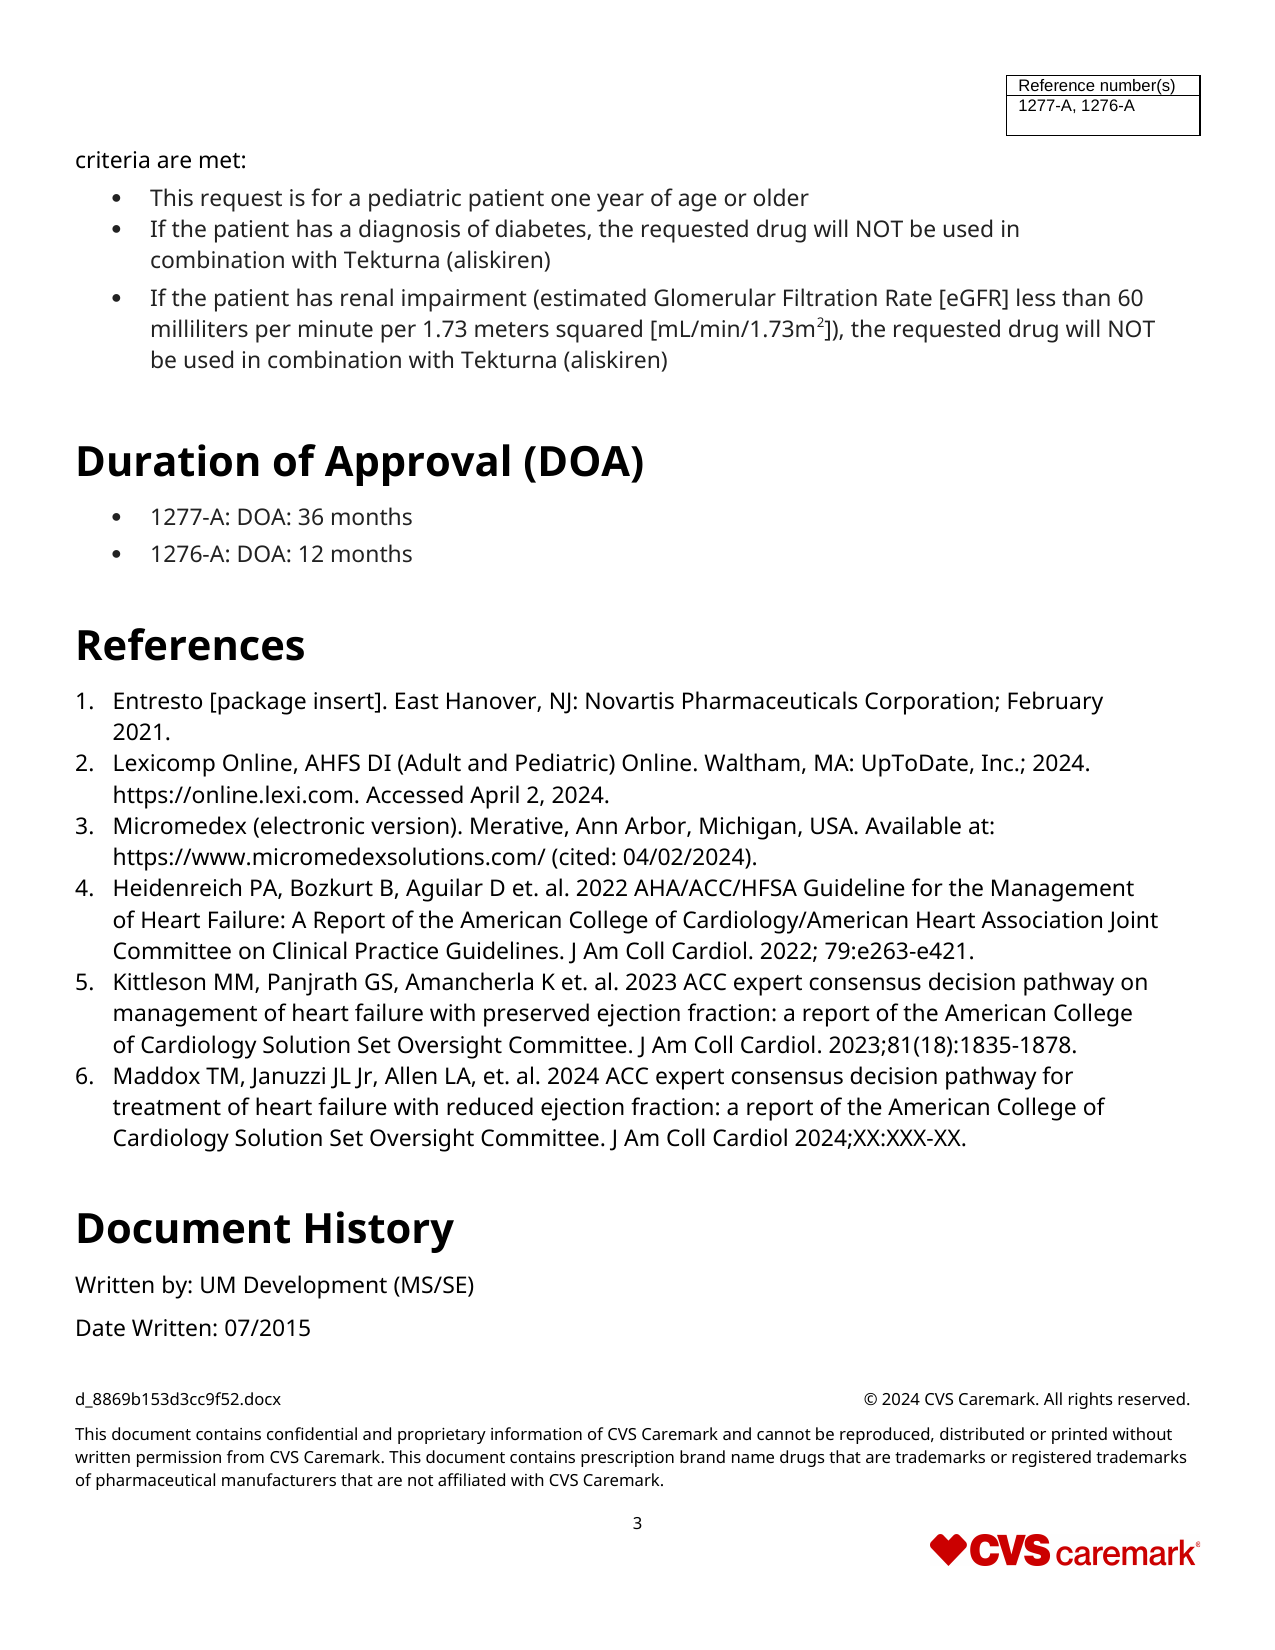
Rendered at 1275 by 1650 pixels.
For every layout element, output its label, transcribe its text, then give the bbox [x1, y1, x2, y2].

text Kittleson MM, Panjrath GS, Amancherla K et. al. 2023 ACC expert consensus decision pathway on management of heart failure with preserved ejection fraction: a report of the American College of Cardiology Solution Set Oversight Committee. J Am Coll Cardiol. 2023;81(18):1835-1878. [75, 966, 1161, 1060]
text Entresto [package insert]. East Hanover, NJ: Novartis Pharmaceuticals Corporation; February 2021. [75, 685, 1161, 747]
text Heidenreich PA, Bozkurt B, Aguilar D et. al. 2022 AHA/ACC/HFSA Guideline for the Management of Heart Failure: A Report of the American College of Cardiology/American Heart Association Joint Committee on Clinical Practice Guidelines. J Am Coll Cardiol. 2022; 79:e263-e421. [75, 872, 1161, 966]
subtitle Document History [75, 1199, 1200, 1256]
subtitle References [75, 616, 1200, 672]
text Maddox TM, Januzzi JL Jr, Allen LA, et. al. 2024 ACC expert consensus decision pathway for treatment of heart failure with reduced ejection fraction: a report of the American College of Cardiology Solution Set Oversight Committee. J Am Coll Cardiol 2024;XX:XXX-XX. [75, 1060, 1161, 1153]
picture [930, 1534, 1200, 1566]
list This request is for a pediatric patient one year of age or older [112, 182, 1161, 213]
list 1277-A: DOA: 36 months [112, 501, 1161, 532]
subtitle Duration of Approval (DOA) [75, 432, 1200, 488]
text Written by: UM Development (MS/SE) [75, 1269, 1200, 1300]
text Lexicomp Online, AHFS DI (Adult and Pediatric) Online. Waltham, MA: UpToDate, Inc.; 2024. https://online.lexi.com. Accessed April 2, 2024. [75, 747, 1161, 810]
list 1276-A: DOA: 12 months [112, 538, 1161, 570]
text Date Written: 07/2015 [75, 1312, 1200, 1344]
list If the patient has a diagnosis of diabetes, the requested drug will NOT be used in combination with Tekturna (aliskiren) [112, 213, 1161, 275]
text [75, 144, 1200, 175]
text Micromedex (electronic version). Merative, Ann Arbor, Michigan, USA. Available at: https://www.micromedexsolutions.com/ (cited: 04/02/2024). [75, 810, 1161, 872]
